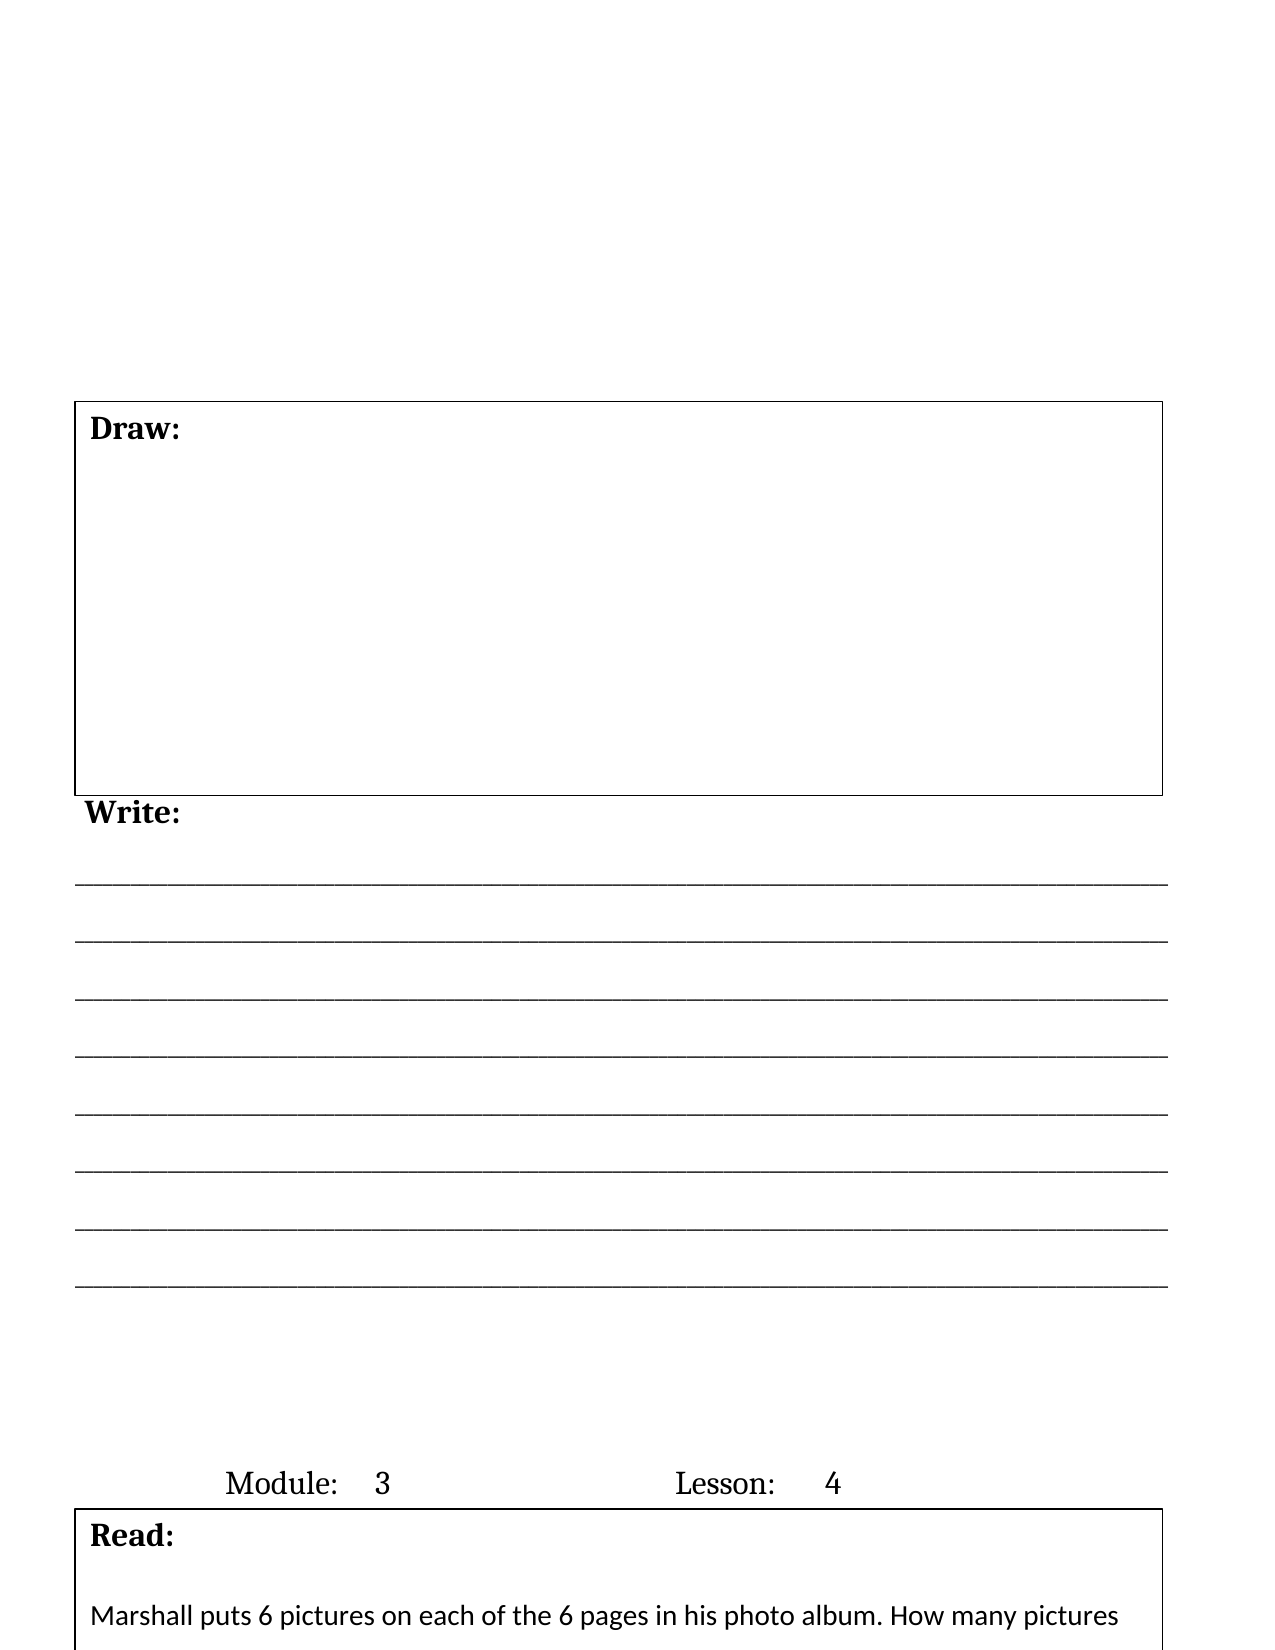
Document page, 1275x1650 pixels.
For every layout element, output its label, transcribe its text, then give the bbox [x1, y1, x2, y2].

text ______________________________________________________________________________________________________________________ [75, 1091, 1200, 1119]
text ______________________________________________________________________________________________________________________ [75, 1263, 1200, 1292]
text ______________________________________________________________________________________________________________________ [75, 1033, 1200, 1062]
text ______________________________________________________________________________________________________________________ [75, 861, 1200, 889]
text Write: [84, 794, 1200, 832]
text ______________________________________________________________________________________________________________________ [75, 976, 1200, 1004]
text ______________________________________________________________________________________________________________________ [75, 1148, 1200, 1177]
text ______________________________________________________________________________________________________________________ [75, 918, 1200, 947]
text ______________________________________________________________________________________________________________________ [75, 1206, 1200, 1234]
text Module: 3 Lesson: 4 [75, 1464, 1200, 1503]
